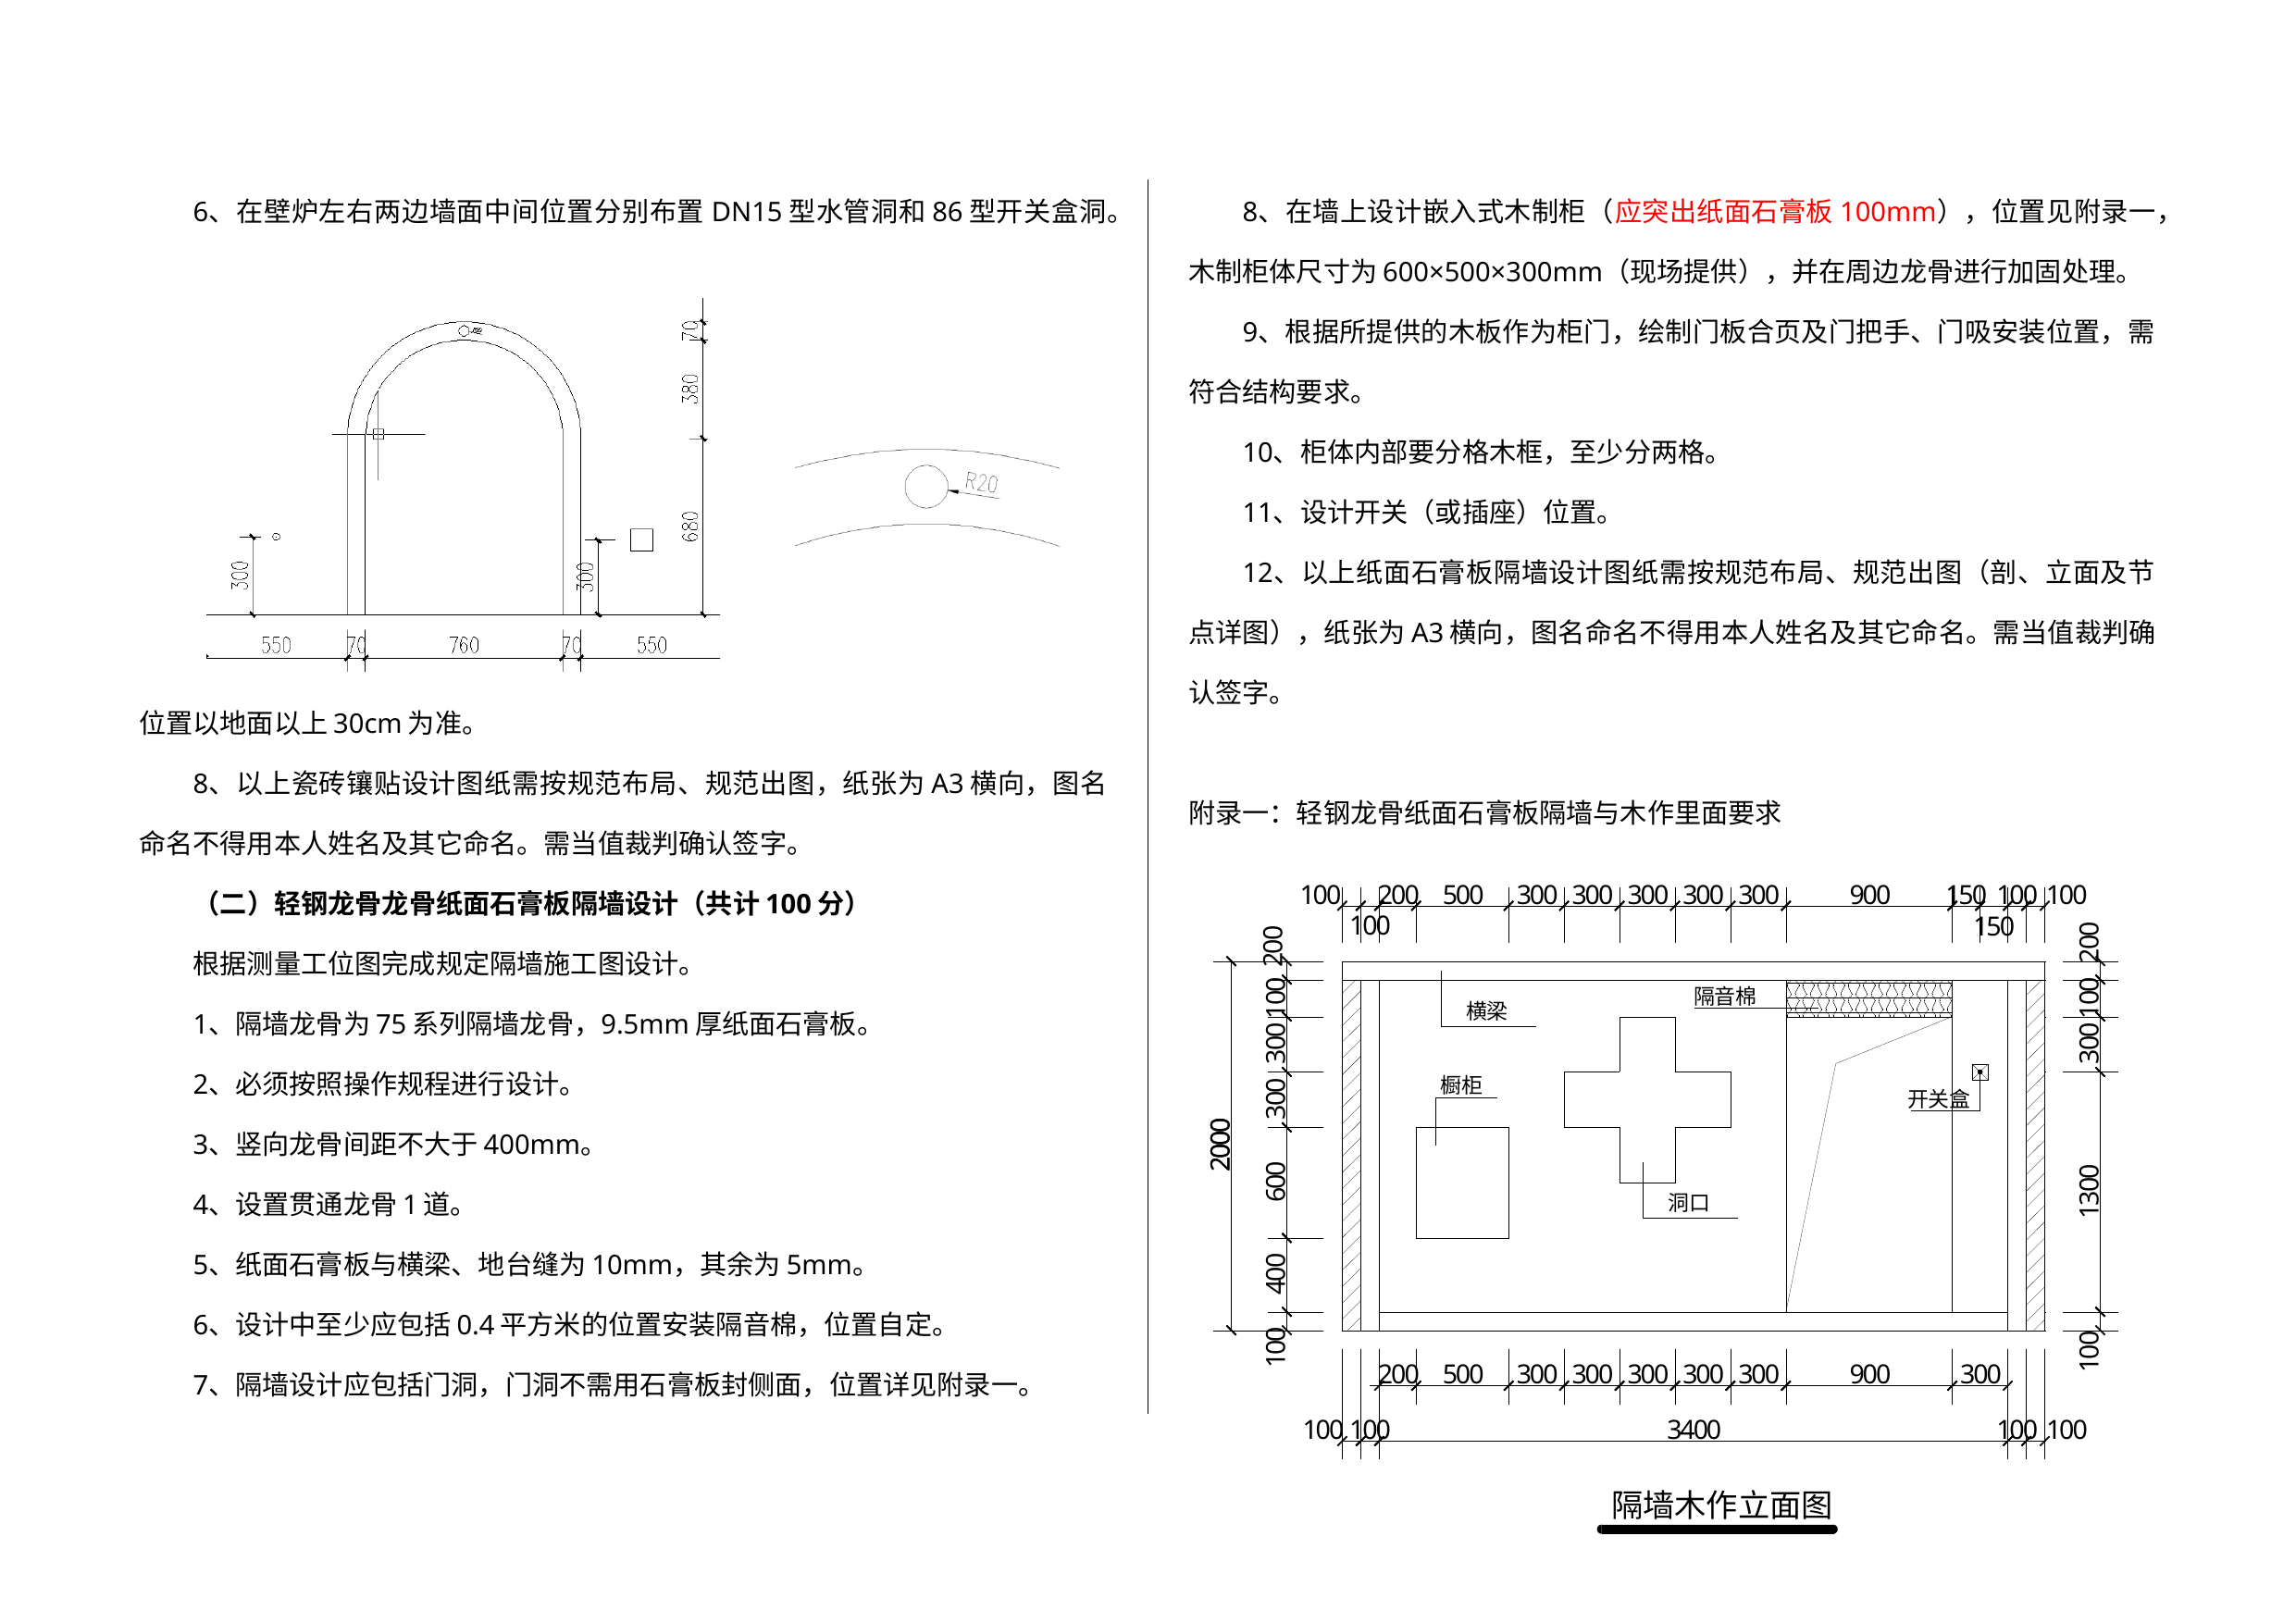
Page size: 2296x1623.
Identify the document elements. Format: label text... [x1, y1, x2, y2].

text 10、柜体内部要分格木框，至少分两格。 [1188, 420, 2156, 480]
text 4、设置贯通龙骨1道。 [139, 1172, 1107, 1233]
picture [795, 386, 1061, 598]
text 5、纸面石膏板与横梁、地台缝为10mm，其余为5mm。 [139, 1233, 1107, 1293]
text 根据测量工位图完成规定隔墙施工图设计。 [139, 932, 1107, 992]
text 3、竖向龙骨间距不大于400mm。 [139, 1112, 1107, 1172]
picture [206, 298, 721, 687]
text 11、设计开关（或插座）位置。 [1188, 480, 2156, 540]
text 2、必须按照操作规程进行设计。 [139, 1052, 1107, 1112]
text 8、在墙上设计嵌入式木制柜（应突出纸面石膏板100mm），位置见附录一，木制柜体尺寸为600×500×300mm（现场提供），并在周边龙骨进行加固处理。 [1188, 180, 2156, 300]
text 8、以上瓷砖镶贴设计图纸需按规范布局、规范出图，纸张为A3横向，图名命名不得用本人姓名及其它命名。需当值裁判确认签字。 [139, 751, 1107, 872]
text 7、隔墙设计应包括门洞，门洞不需用石膏板封侧面，位置详见附录一。 [139, 1353, 1107, 1413]
text 12、以上纸面石膏板隔墙设计图纸需按规范布局、规范出图（剖、立面及节点详图），纸张为A3横向，图名命名不得用本人姓名及其它命名。需当值裁判确认签字。 [1188, 540, 2156, 721]
text 6、设计中至少应包括0.4平方米的位置安装隔音棉，位置自定。 [139, 1293, 1107, 1353]
text 1、隔墙龙骨为75系列隔墙龙骨，9.5mm厚纸面石膏板。 [139, 992, 1107, 1052]
text （二）轻钢龙骨龙骨纸面石膏板隔墙设计（共计100分） [139, 872, 1107, 932]
text 附录一：轻钢龙骨纸面石膏板隔墙与木作里面要求 [1188, 781, 2156, 841]
text 9、根据所提供的木板作为柜门，绘制门板合页及门把手、门吸安装位置，需符合结构要求。 [1188, 300, 2156, 420]
